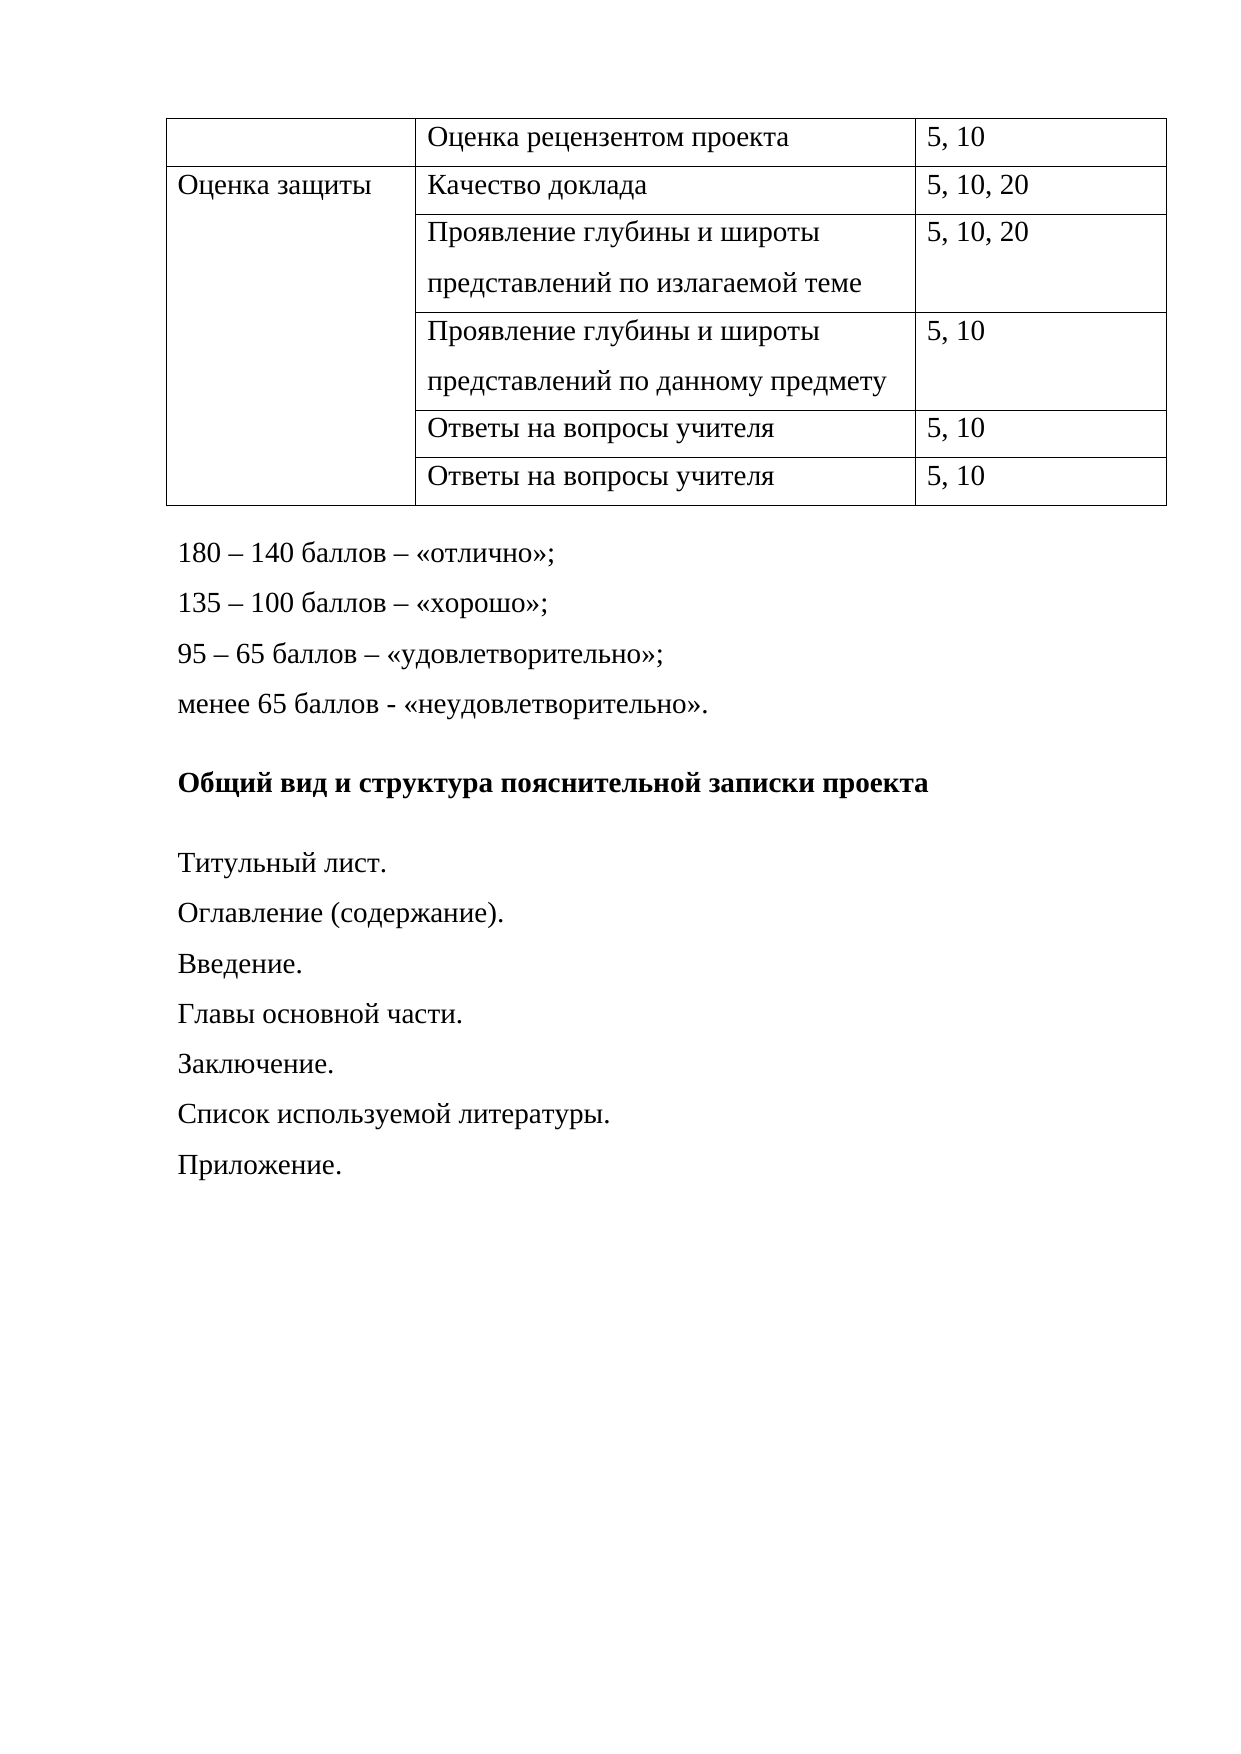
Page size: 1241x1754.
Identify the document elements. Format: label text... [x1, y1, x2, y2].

table_cell 5, 10 [916, 313, 1166, 409]
table_cell Оценка рецензентом проекта [416, 119, 915, 166]
table_cell 5, 10 [916, 411, 1166, 457]
table_cell Проявление глубины и широты представлений по данному предмету [416, 313, 915, 409]
table_cell 5, 10, 20 [916, 167, 1166, 213]
table_cell Качество доклада [416, 167, 915, 213]
table_cell Проявление глубины и широты представлений по излагаемой теме [416, 215, 915, 312]
table_cell Ответы на вопросы учителя [416, 458, 915, 505]
table_cell 5, 10, 20 [916, 215, 1166, 312]
table_cell 5, 10 [916, 458, 1166, 505]
text Общий вид и структура пояснительной записки проекта [177, 766, 1152, 799]
table_cell Оценка защиты [167, 167, 415, 505]
table_cell Ответы на вопросы учителя [416, 411, 915, 457]
text Титульный лист. Оглавление (содержание). Введение. Главы основной части. Заключение. Список используемой литературы. Приложение. [177, 845, 1152, 1181]
table_cell 5, 10 [916, 119, 1166, 166]
text 180 – 140 баллов – «отлично»; 135 – 100 баллов – «хорошо»; 95 – 65 баллов – «удовлетворительно»; менее 65 баллов - «неудовлетворительно». [177, 535, 1152, 720]
